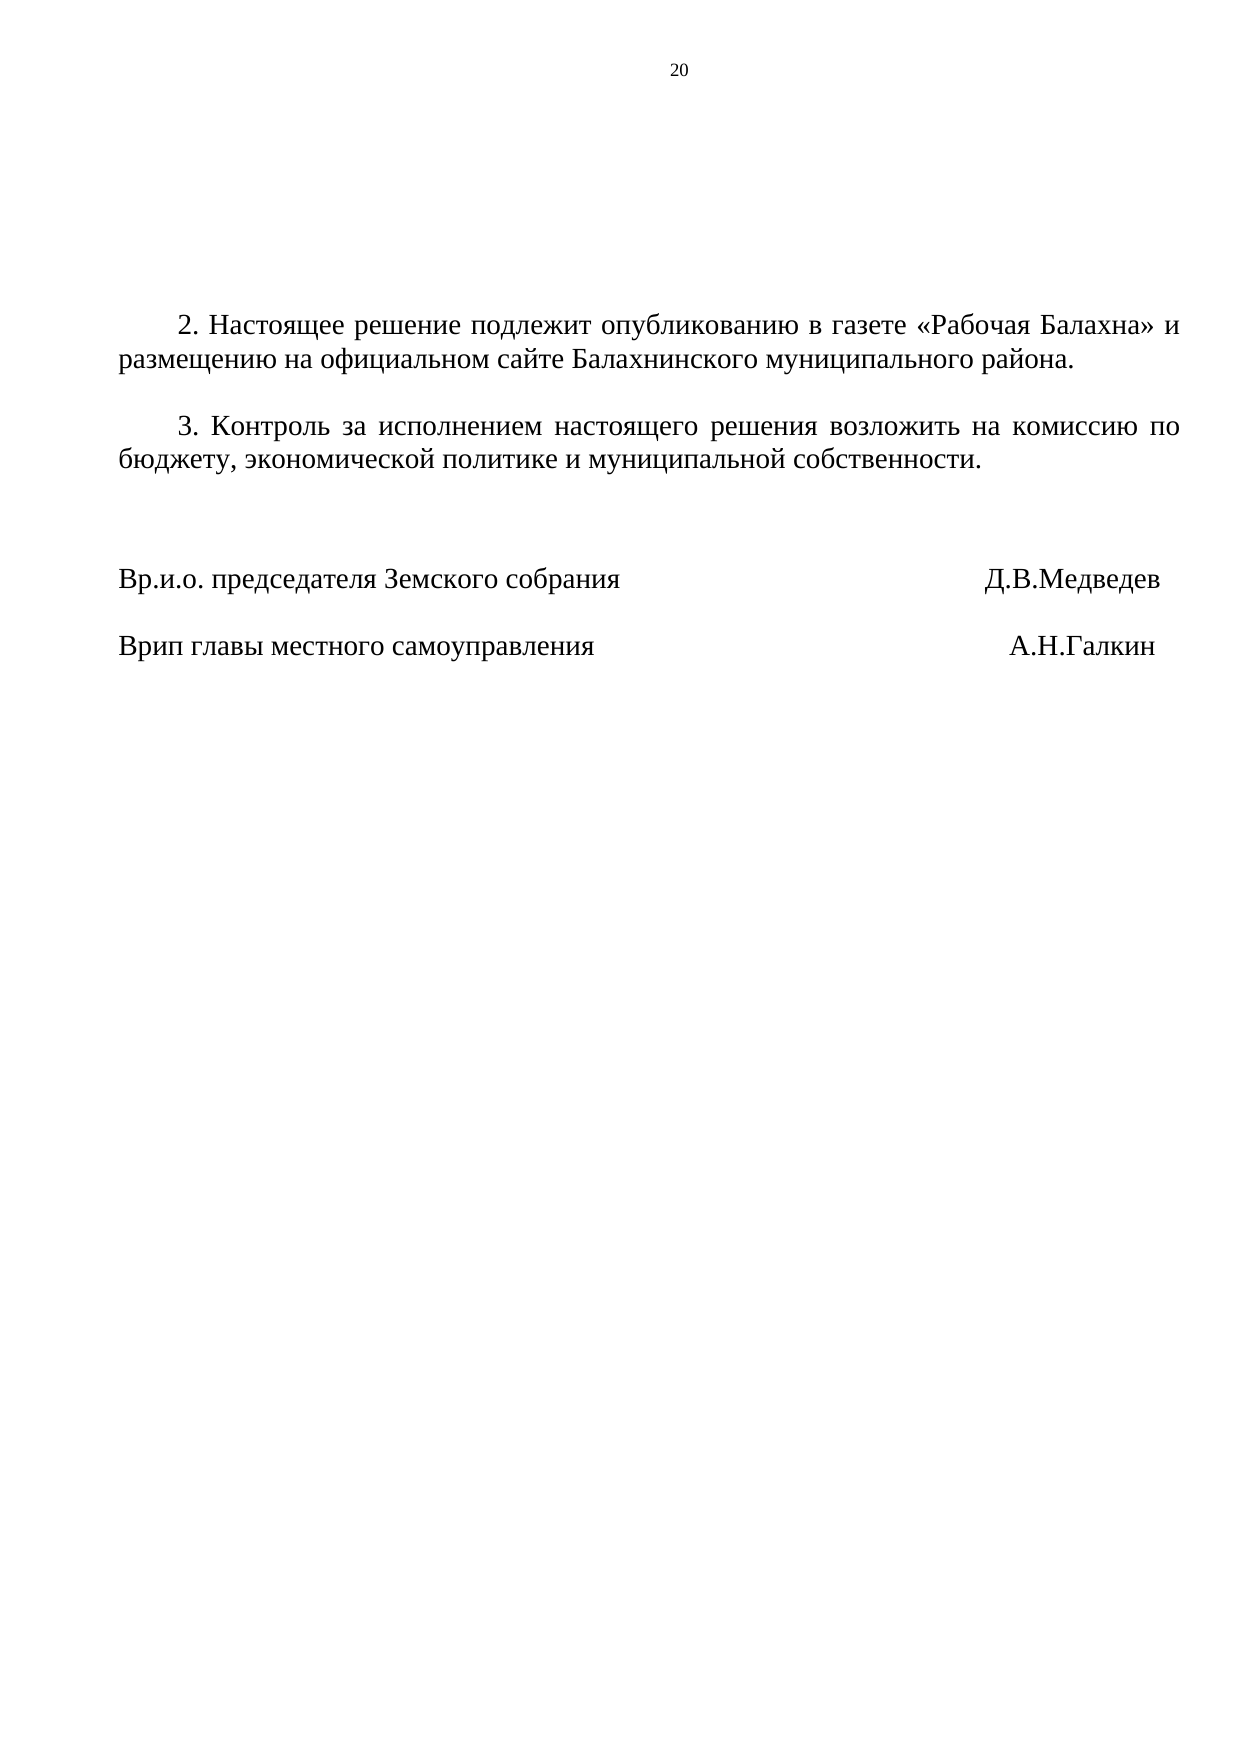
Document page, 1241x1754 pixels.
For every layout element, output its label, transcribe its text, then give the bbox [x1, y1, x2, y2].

text Врип главы местного самоуправления А.Н.Галкин [118, 628, 1181, 662]
text 2. Настоящее решение подлежит опубликованию в газете «Рабочая Балахна» и размещению на официальном сайте Балахнинского муниципального района. [118, 307, 1181, 374]
text 3. Контроль за исполнением настоящего решения возложить на комиссию по бюджету, экономической политике и муниципальной собственности. [118, 408, 1181, 475]
text Вр.и.о. председателя Земского собрания Д.В.Медведев [118, 561, 1166, 595]
